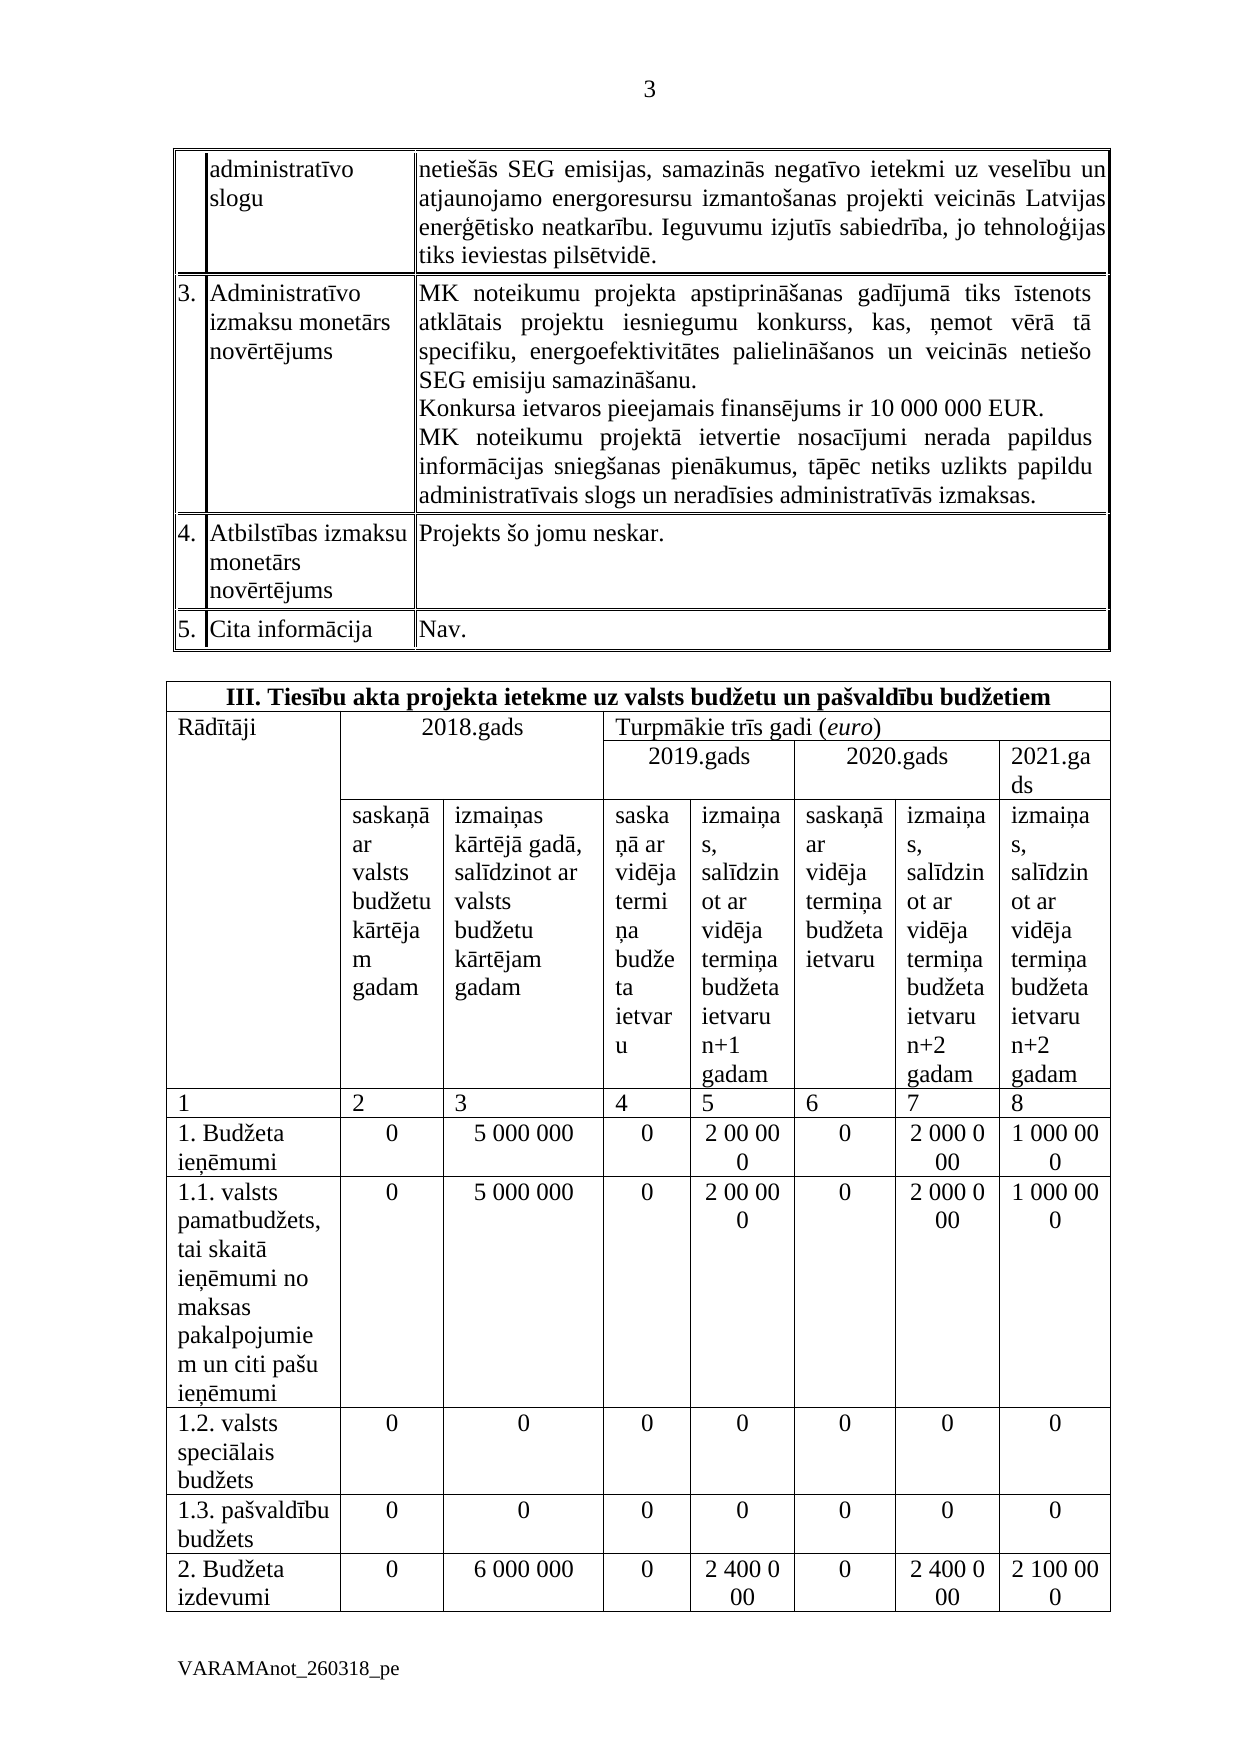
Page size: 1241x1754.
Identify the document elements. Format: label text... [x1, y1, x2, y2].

table_cell 0 [341, 1495, 443, 1553]
table_cell 0 [896, 1408, 999, 1494]
table_cell Nav. [416, 608, 1109, 649]
table_cell 0 [896, 1495, 999, 1553]
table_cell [416, 151, 1108, 272]
table_cell MK noteikumu projekta apstiprināšanas gadījumā tiks īstenots atklātais projektu konkurss, kas, ņemot vērā tā specifiku, energoefektivitātes palielināšanos un veicinās netiešo SEG emisiju samazināšanu. Konkursa ietvaros pieejamais finansējums ir 10 000 000 EUR. MK noteikumu projektā ietvertie nosacījumi nerada papildus informācijas sniegšanas pienākumus, tāpēc netiks uzlikts papildu administratīvais slogs un neradīsies administratīvās izmaksas. [417, 272, 1109, 512]
table_cell Rādītāji [167, 712, 340, 1087]
table_cell 0 [444, 1495, 603, 1553]
table_cell 4. [174, 512, 206, 607]
table_cell Turpmākie trīs gadi (euro) [604, 712, 1110, 740]
table_cell saskaņā ar vidēja termiņa budžeta ietvaru [604, 800, 690, 1087]
table_cell 7 [896, 1089, 999, 1117]
table_cell 5 000 000 [444, 1177, 603, 1407]
table_cell 4 [604, 1089, 690, 1117]
table_cell 0 [341, 1177, 443, 1407]
table_cell 0 [795, 1118, 895, 1176]
table_cell 5. [176, 608, 206, 649]
table_cell 2 100 000 [1000, 1554, 1110, 1611]
table_cell 3. [176, 272, 205, 512]
table_cell 2 [341, 1089, 443, 1117]
table_cell 2 000 000 [896, 1118, 999, 1176]
table_cell izmaiņas, salīdzinot ar vidēja termiņa budžeta ietvaru n+1 gadam [691, 800, 794, 1087]
table_cell 2 000 000 [896, 1177, 999, 1407]
table_cell 0 [795, 1495, 895, 1553]
table_cell 5 [691, 1089, 794, 1117]
table_cell saskaņā ar valsts budžetu kārtējam gadam [341, 800, 443, 1087]
table_cell 2020.gads [795, 741, 999, 799]
table_cell 2. [176, 151, 206, 272]
table_cell izmaiņas kārtējā gadā, salīdzinot ar valsts budžetu kārtējam gadam [444, 800, 603, 1087]
table_cell 0 [341, 1554, 443, 1611]
table_cell 0 [795, 1408, 895, 1494]
table_cell 6 [795, 1089, 895, 1117]
table_cell 6 000 000 [444, 1554, 603, 1611]
table_cell 3 [444, 1089, 603, 1117]
table_cell 0 [604, 1118, 690, 1176]
table_cell 1. Budžeta ieņēmumi [167, 1118, 340, 1176]
table_cell 2019.gads [604, 741, 794, 799]
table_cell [206, 151, 416, 272]
table_cell 0 [604, 1495, 690, 1553]
table_cell 2021.gads [1000, 741, 1110, 799]
table_cell 5 000 000 [444, 1118, 603, 1176]
table_cell 0 [604, 1554, 690, 1611]
table_cell Administratīvo izmaksu monetārs novērtējums [208, 276, 414, 512]
table_cell 1.2. valsts speciālais budžets [167, 1408, 340, 1494]
table_cell 0 [795, 1177, 895, 1407]
table_cell 1 000 000 [1000, 1177, 1110, 1407]
table_cell 0 [795, 1554, 895, 1611]
table_cell 0 [691, 1408, 794, 1494]
table_cell 2 00 000 [691, 1177, 794, 1407]
table_cell 2 00 000 [691, 1118, 794, 1176]
table_cell 1 000 000 [1000, 1118, 1110, 1176]
table_cell Atbilstības izmaksu monetārs novērtējums [208, 515, 414, 607]
table_header III. Tiesību akta projekta ietekme uz valsts budžetu un pašvaldību budžetiem [167, 682, 1110, 711]
table_cell 0 [1000, 1408, 1110, 1494]
table_cell Projekts šo jomu neskar. [416, 512, 1109, 607]
table_cell 2 400 000 [691, 1554, 794, 1611]
table_cell 0 [1000, 1495, 1110, 1553]
table_cell 0 [691, 1495, 794, 1553]
table_cell 0 [604, 1177, 690, 1407]
table_cell 0 [604, 1408, 690, 1494]
table_cell 2. Budžeta izdevumi [167, 1554, 340, 1611]
table_cell 1 [167, 1089, 340, 1117]
table_cell Cita informācija [206, 611, 416, 649]
table_cell 0 [341, 1408, 443, 1494]
table_cell 8 [1000, 1089, 1110, 1117]
table_cell 1.3. pašvaldību budžets [167, 1495, 340, 1553]
table_cell saskaņā ar vidēja termiņa budžeta ietvaru [795, 800, 895, 1087]
table_cell 0 [341, 1118, 443, 1176]
table_cell 0 [444, 1408, 603, 1494]
table_cell 2 400 000 [896, 1554, 999, 1611]
table_cell 1.1. valsts pamatbudžets, tai skaitā ieņēmumi no maksas pakalpojumiem un citi pašu ieņēmumi [167, 1177, 340, 1407]
table_cell izmaiņas, salīdzinot ar vidēja termiņa budžeta ietvaru n+2 gadam [1000, 800, 1110, 1087]
table_cell izmaiņas, salīdzinot ar vidēja termiņa budžeta ietvaru n+2 gadam [896, 800, 999, 1087]
table_cell 2018.gads [341, 712, 603, 799]
